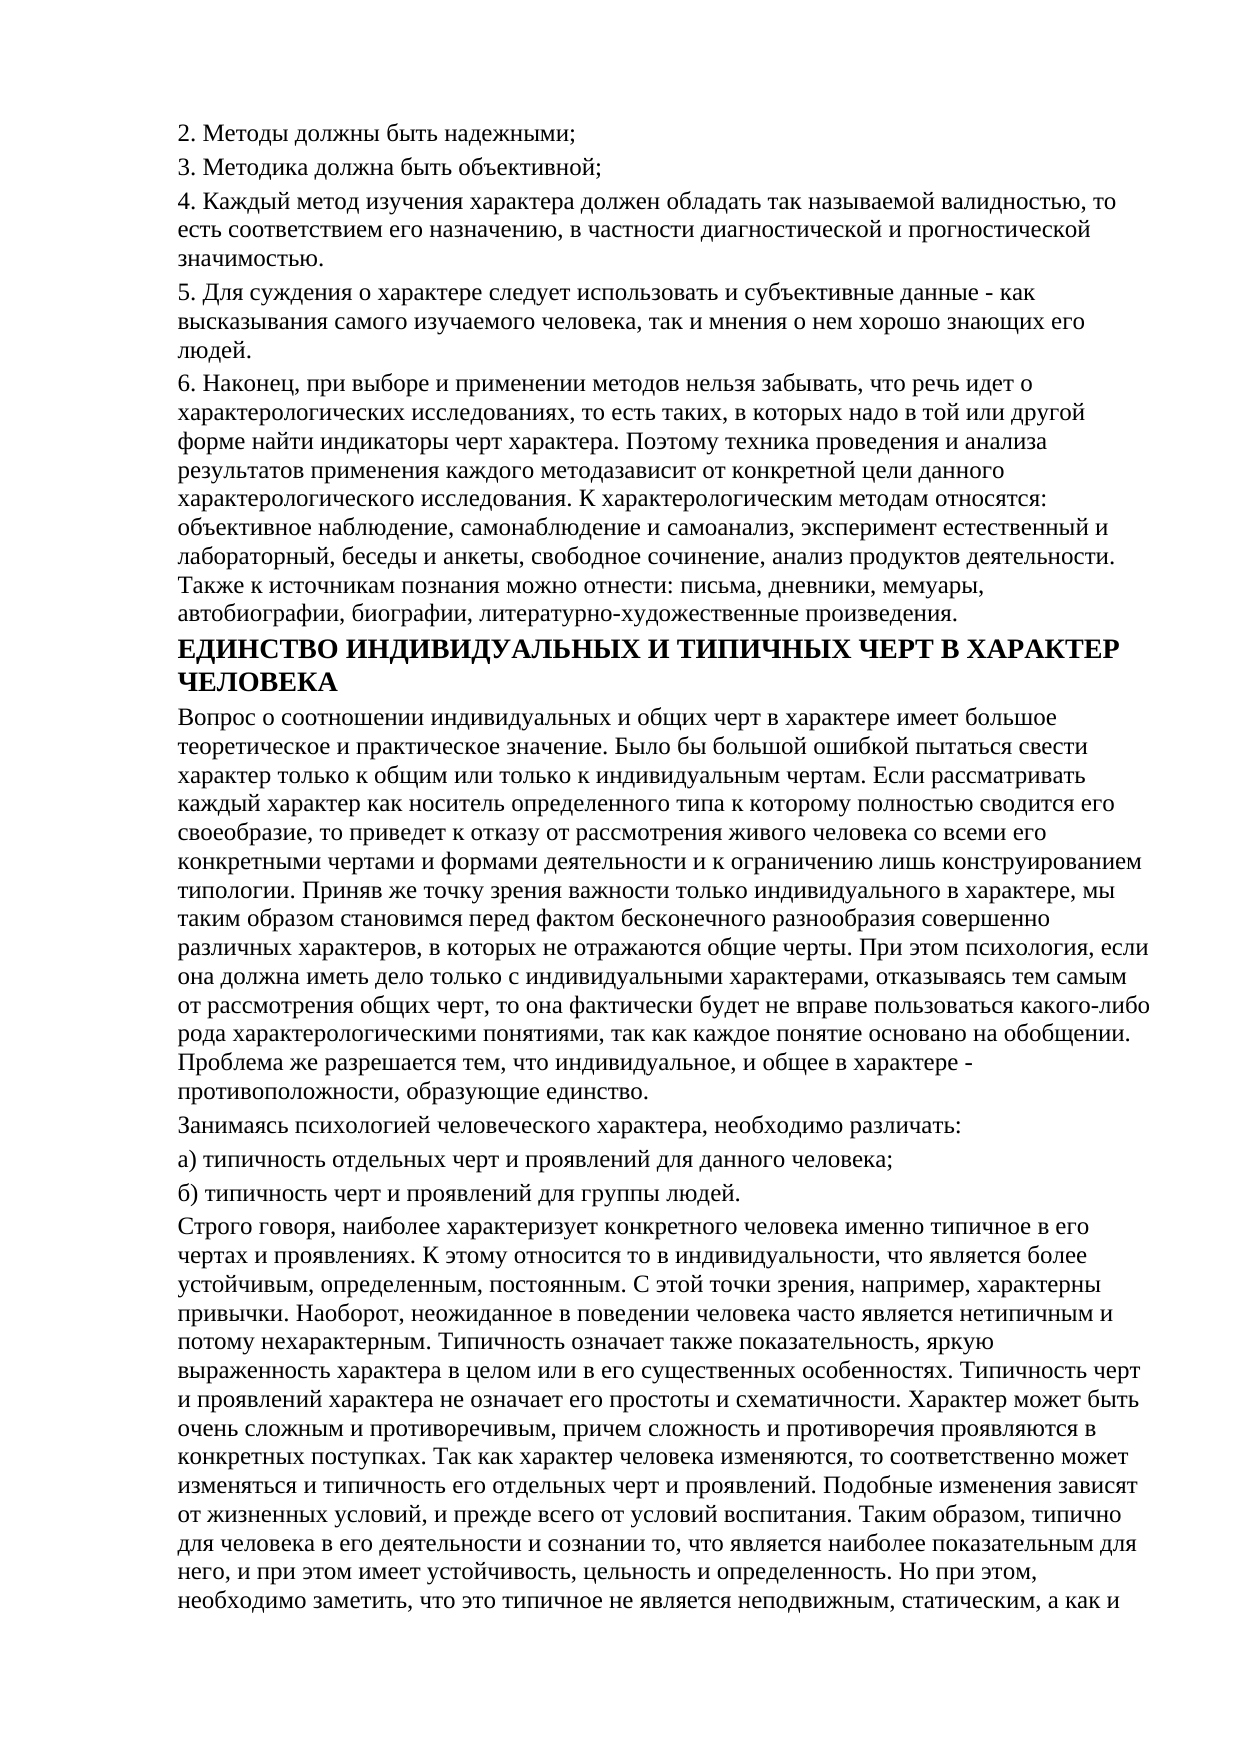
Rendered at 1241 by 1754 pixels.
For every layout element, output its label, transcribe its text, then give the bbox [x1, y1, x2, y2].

text 2. Методы должны быть надежными; [177, 118, 1152, 147]
text 5. Для суждения о характере следует использовать и субъективные данные - как высказывания самого изучаемого человека, так и мнения о нем хорошо знающих его людей. [177, 277, 1152, 363]
text 3. Методика должна быть объективной; [177, 152, 1152, 181]
text Занимаясь психологией человеческого характера, необходимо различать: [177, 1110, 1152, 1139]
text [177, 1211, 1152, 1614]
subtitle ЕДИНСТВО ИНДИВИДУАЛЬНЫХ И ТИПИЧНЫХ ЧЕРТ В ХАРАКТЕР ЧЕЛОВЕКА [177, 632, 1152, 697]
text а) типичность отдельных черт и проявлений для данного человека; [177, 1144, 1152, 1172]
text б) типичность черт и проявлений для группы людей. [177, 1178, 1152, 1206]
text 4. Каждый метод изучения характера должен обладать так называемой валидностью, то есть соответствием его назначению, в частности диагностической и прогностической значимостью. [177, 186, 1152, 272]
text 6. Наконец, при выборе и применении методов нельзя забывать, что речь идет о характерологических исследованиях, то есть таких, в которых надо в той или другой форме найти индикаторы черт характера. Поэтому техника проведения и анализа результатов применения каждого методазависит от конкретной цели данного характерологического исследования. К характерологическим методам относятся: объективное наблюдение, самонаблюдение и самоанализ, эксперимент естественный и лабораторный, беседы и анкеты, свободное сочинение, анализ продуктов деятельности. Также к источникам познания можно отнести: письма, дневники, мемуары, автобиографии, биографии, литературно-художественные произведения. [177, 368, 1152, 627]
text Вопрос о соотношении индивидуальных и общих черт в характере имеет большое теоретическое и практическое значение. Было бы большой ошибкой пытаться свести характер только к общим или только к индивидуальным чертам. Если рассматривать каждый характер как носитель определенного типа к которому полностью сводится его своеобразие, то приведет к отказу от рассмотрения живого человека со всеми его конкретными чертами и формами деятельности и к ограничению лишь конструированием типологии. Приняв же точку зрения важности только индивидуального в характере, мы таким образом становимся перед фактом бесконечного разнообразия совершенно различных характеров, в которых не отражаются общие черты. При этом психология, если она должна иметь дело только с индивидуальными характерами, отказываясь тем самым от рассмотрения общих черт, то она фактически будет не вправе пользоваться какого-либо рода характерологическими понятиями, так как каждое понятие основано на обобщении. Проблема же разрешается тем, что индивидуальное, и общее в характере - противоположности, образующие единство. [177, 702, 1152, 1105]
